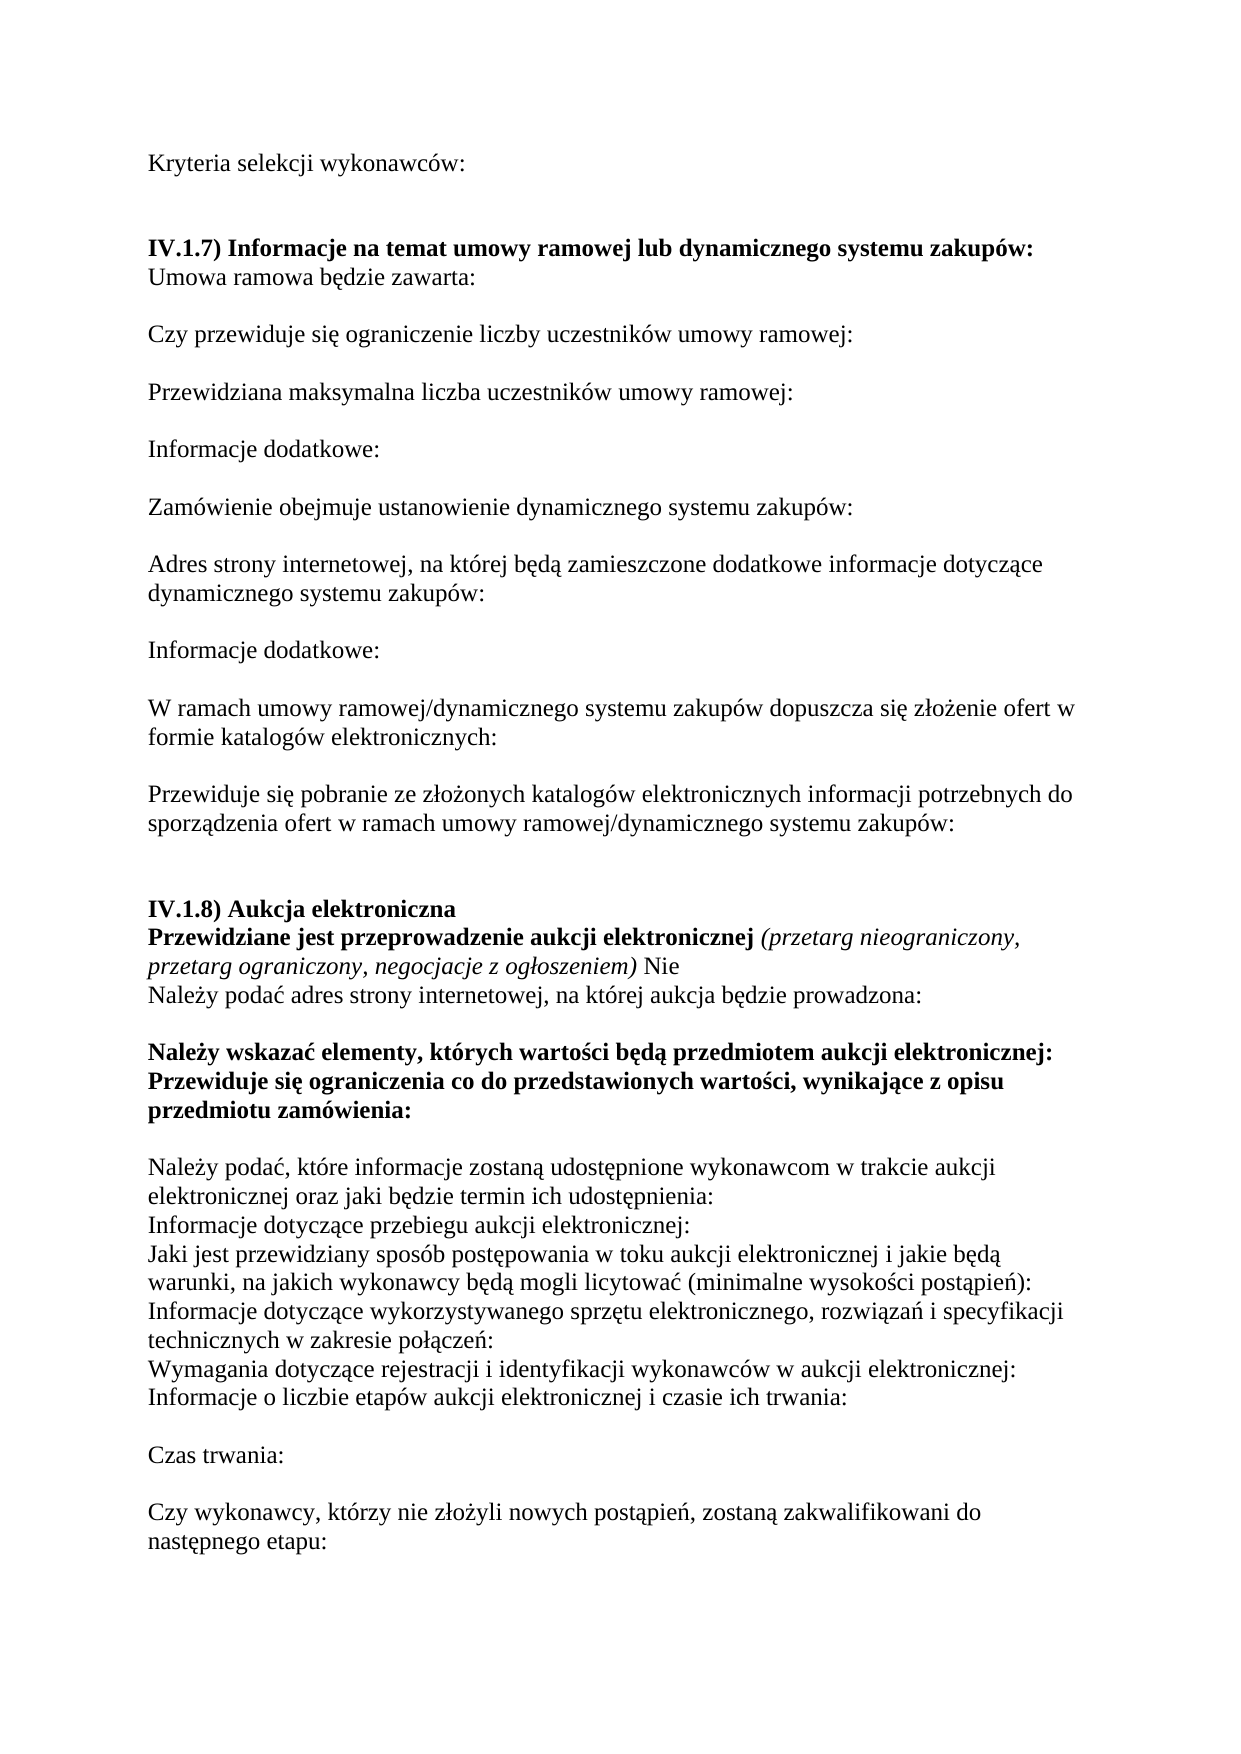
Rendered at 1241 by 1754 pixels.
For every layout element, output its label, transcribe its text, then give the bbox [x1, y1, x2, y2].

text IV.1.7) Informacje na temat umowy ramowej lub dynamicznego systemu zakupów: [148, 204, 1093, 262]
text Umowa ramowa będzie zawarta: Czy przewiduje się ograniczenie liczby uczestników umowy ramowej: Przewidziana maksymalna liczba uczestników umowy ramowej: Informacje dodatkowe: Zamówienie obejmuje ustanowienie dynamicznego systemu zakupów: Adres strony internetowej, na której będą zamieszczone dodatkowe informacje dotyczące dynamicznego systemu zakupów: Informacje dodatkowe: W ramach umowy ramowej/dynamicznego systemu zakupów dopuszcza się złożenie ofert w formie katalogów elektronicznych: Przewiduje się pobranie ze złożonych katalogów elektronicznych informacji potrzebnych do sporządzenia ofert w ramach umowy ramowej/dynamicznego systemu zakupów: [148, 262, 1093, 865]
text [148, 1411, 1093, 1555]
text IV.1.8) Aukcja elektroniczna Przewidziane jest przeprowadzenie aukcji elektronicznej (przetarg nieograniczony, przetarg ograniczony, negocjacje z ogłoszeniem) Nie Należy podać adres strony internetowej, na której aukcja będzie prowadzona: Należy wskazać elementy, których wartości będą przedmiotem aukcji elektronicznej: Przewiduje się ograniczenia co do przedstawionych wartości, wynikające z opisu przedmiotu zamówienia: Należy podać, które informacje zostaną udostępnione wykonawcom w trakcie aukcji elektronicznej oraz jaki będzie termin ich udostępnienia: Informacje dotyczące przebiegu aukcji elektronicznej: Jaki jest przewidziany sposób postępowania w toku aukcji elektronicznej i jakie będą warunki, na jakich wykonawcy będą mogli licytować (minimalne wysokości postąpień): Informacje dotyczące wykorzystywanego sprzętu elektronicznego, rozwiązań i specyfikacji technicznych w zakresie połączeń: Wymagania dotyczące rejestracji i identyfikacji wykonawców w aukcji elektronicznej: Informacje o liczbie etapów aukcji elektronicznej i czasie ich trwania: [148, 865, 1093, 1411]
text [148, 148, 1093, 204]
